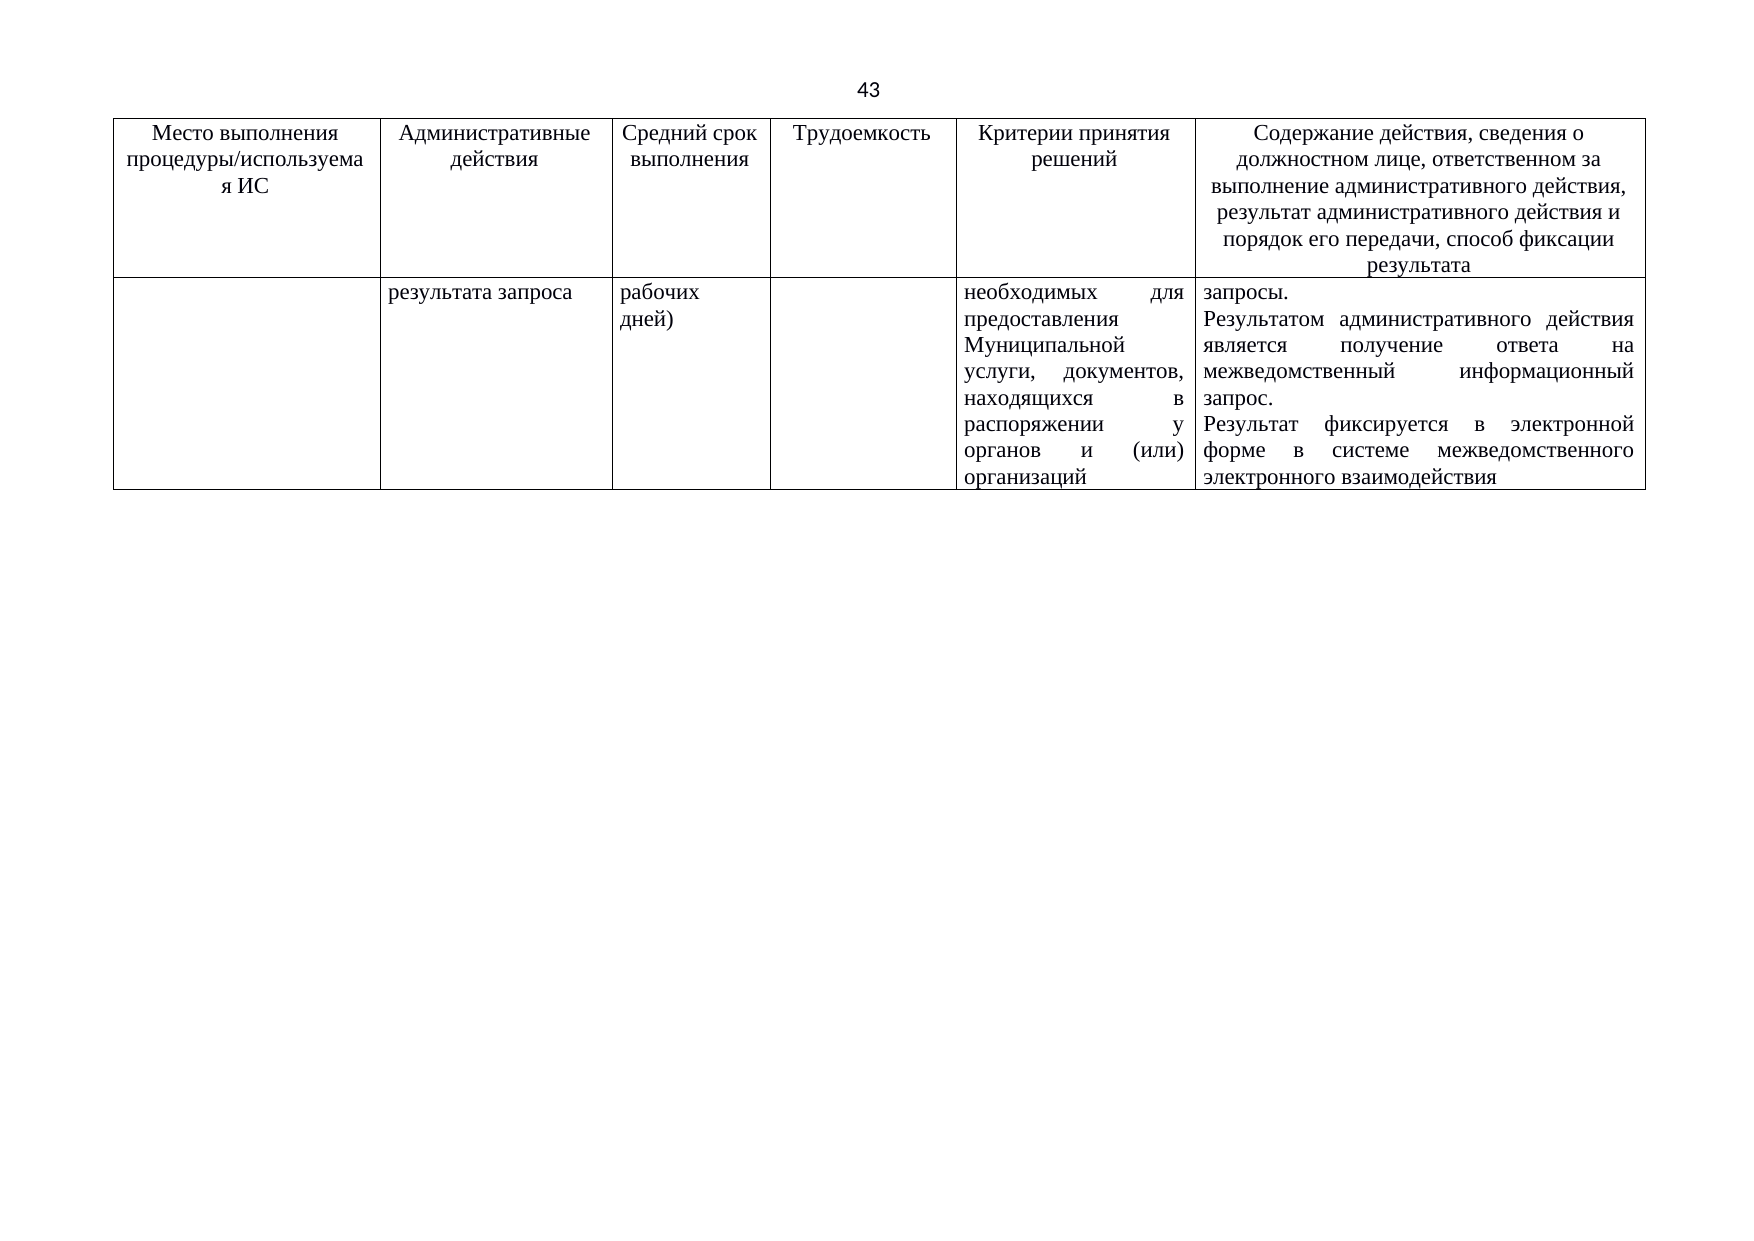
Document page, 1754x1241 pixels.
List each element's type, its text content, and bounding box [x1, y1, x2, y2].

table_header Место выполнения процедуры/используемая ИС [114, 119, 380, 277]
table_cell [771, 278, 956, 489]
table_header Критерии принятия решений [957, 119, 1195, 277]
table_cell Контроль предоставления результата запроса [381, 278, 612, 489]
table_header Содержание действия, сведения о должностном лице, ответственном за выполнение административного действия, результат административного действия и порядок его передачи, способ фиксации результата [1196, 119, 1645, 277]
table_header Административные действия [381, 119, 612, 277]
table_cell 1 рабочий день (5 рабочих дней) [613, 278, 770, 489]
table_header Средний срок выполнения [613, 119, 770, 277]
table_header Трудоемкость [771, 119, 956, 277]
